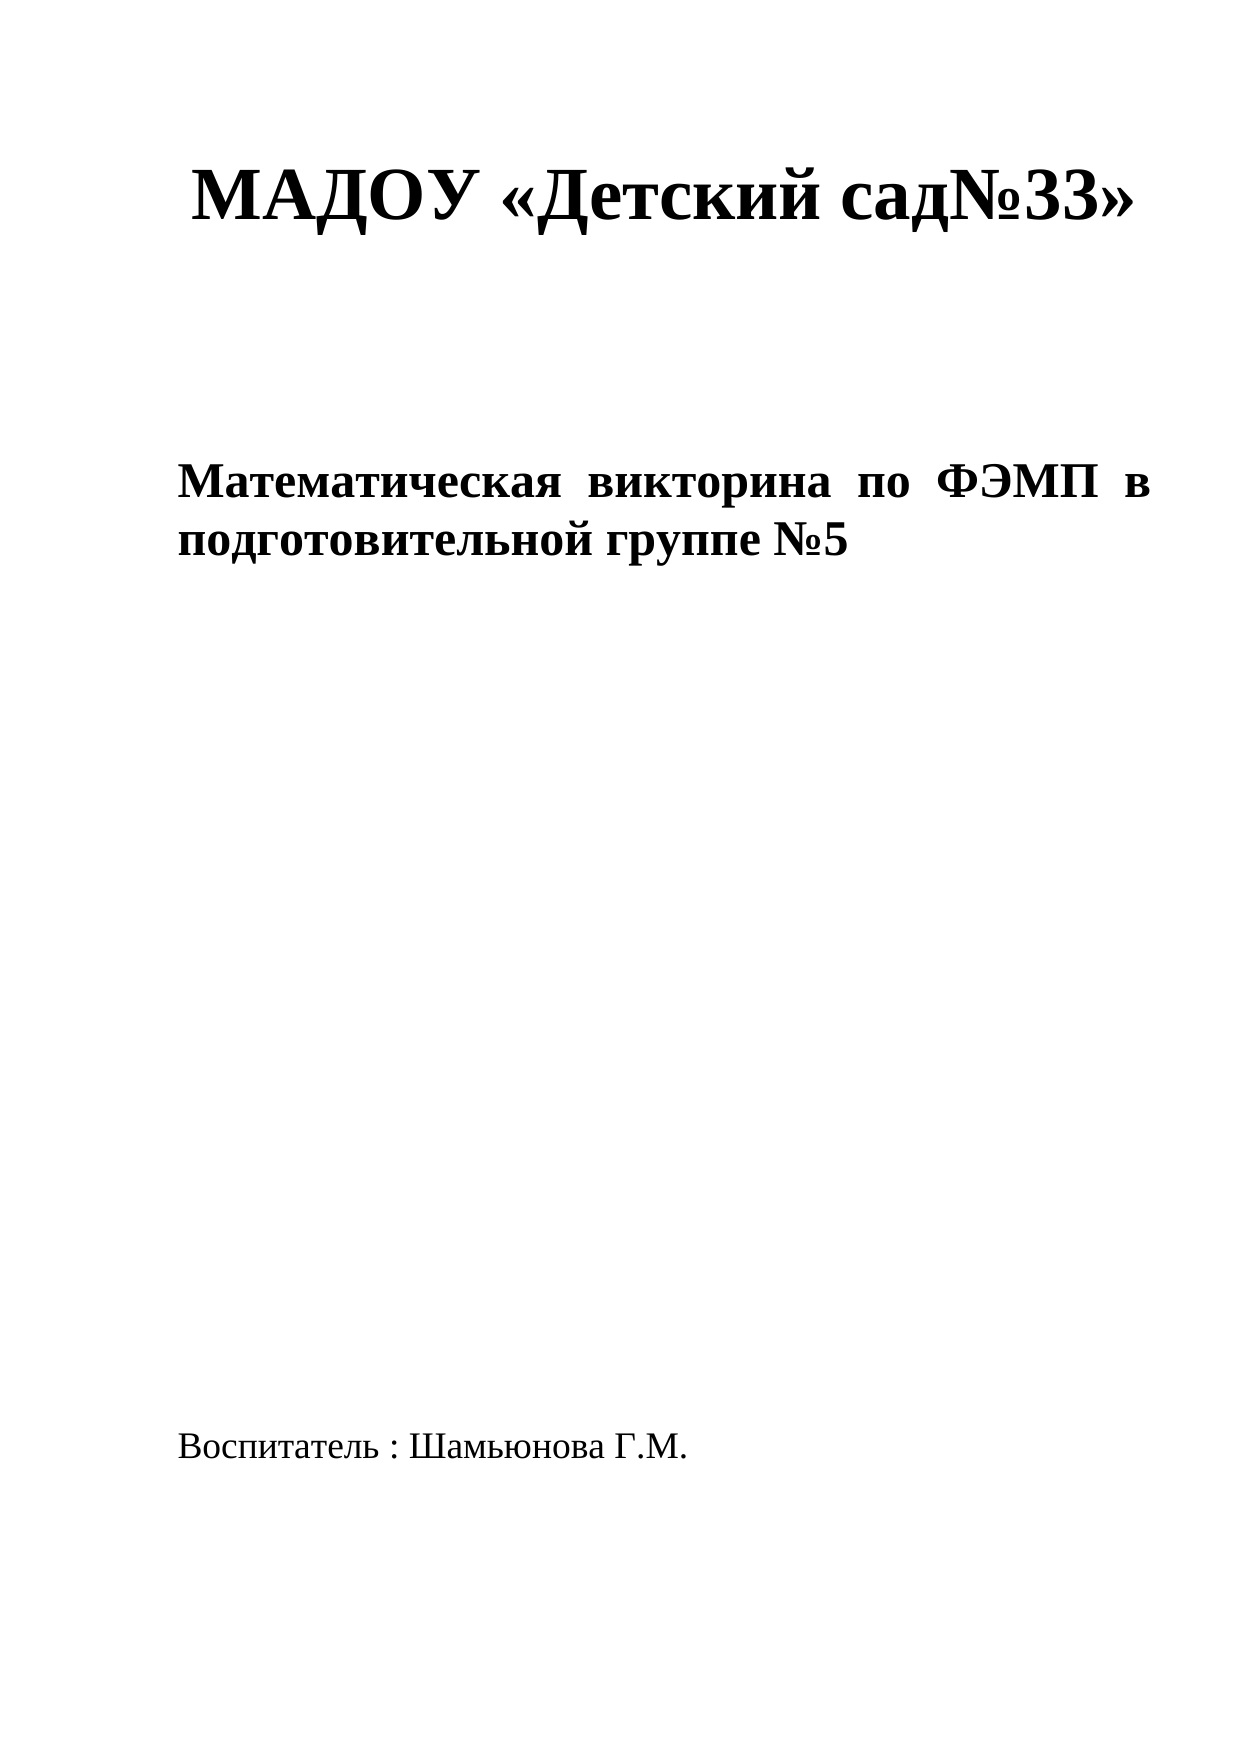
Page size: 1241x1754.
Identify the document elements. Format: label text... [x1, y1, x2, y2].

text Воспитатель : Шамьюнова Г.М. [177, 1424, 1152, 1467]
text Математическая викторина по ФЭМП в подготовительной группе №5 [177, 451, 1152, 566]
text МАДОУ «Детский сад№33» [177, 149, 1152, 236]
